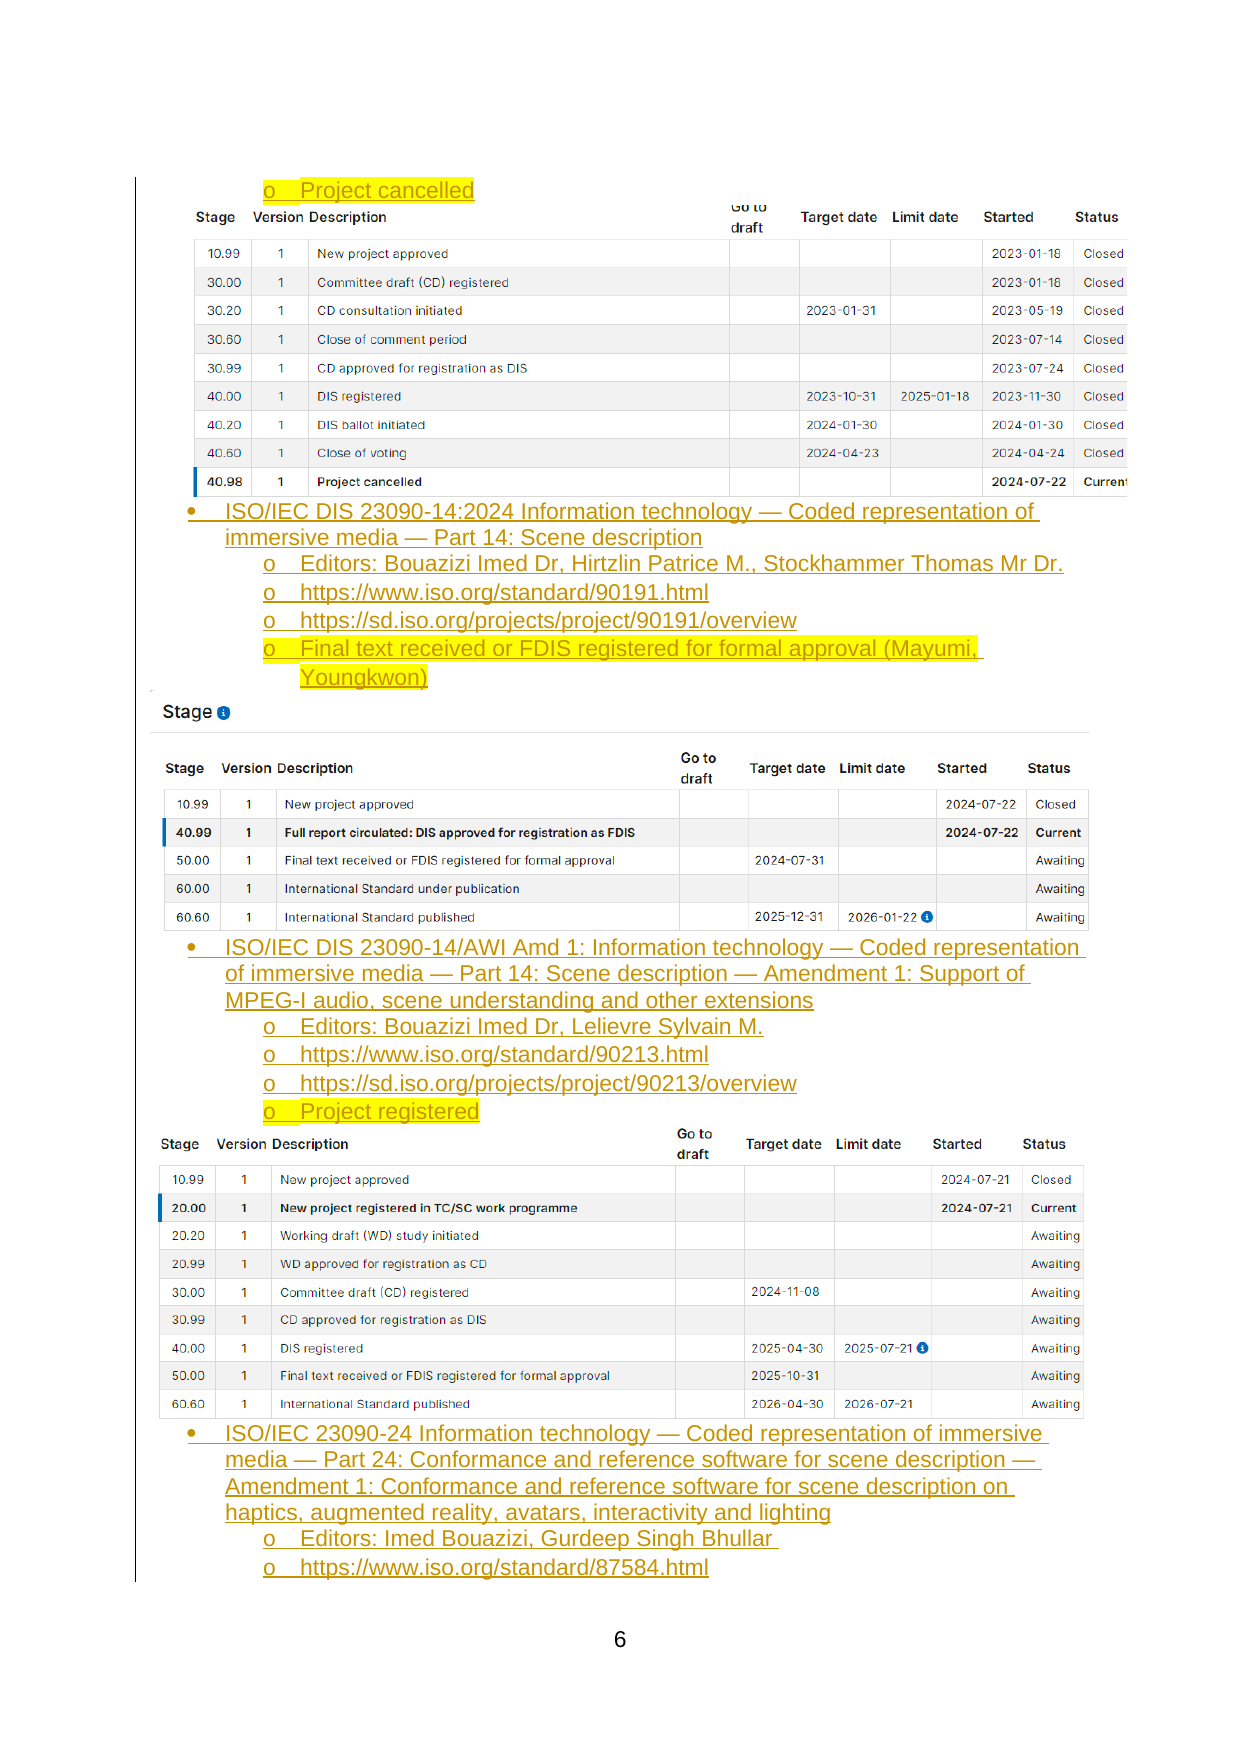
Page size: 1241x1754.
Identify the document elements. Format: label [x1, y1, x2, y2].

picture [187, 205, 1128, 498]
picture [150, 690, 1090, 934]
picture [150, 1126, 1090, 1420]
